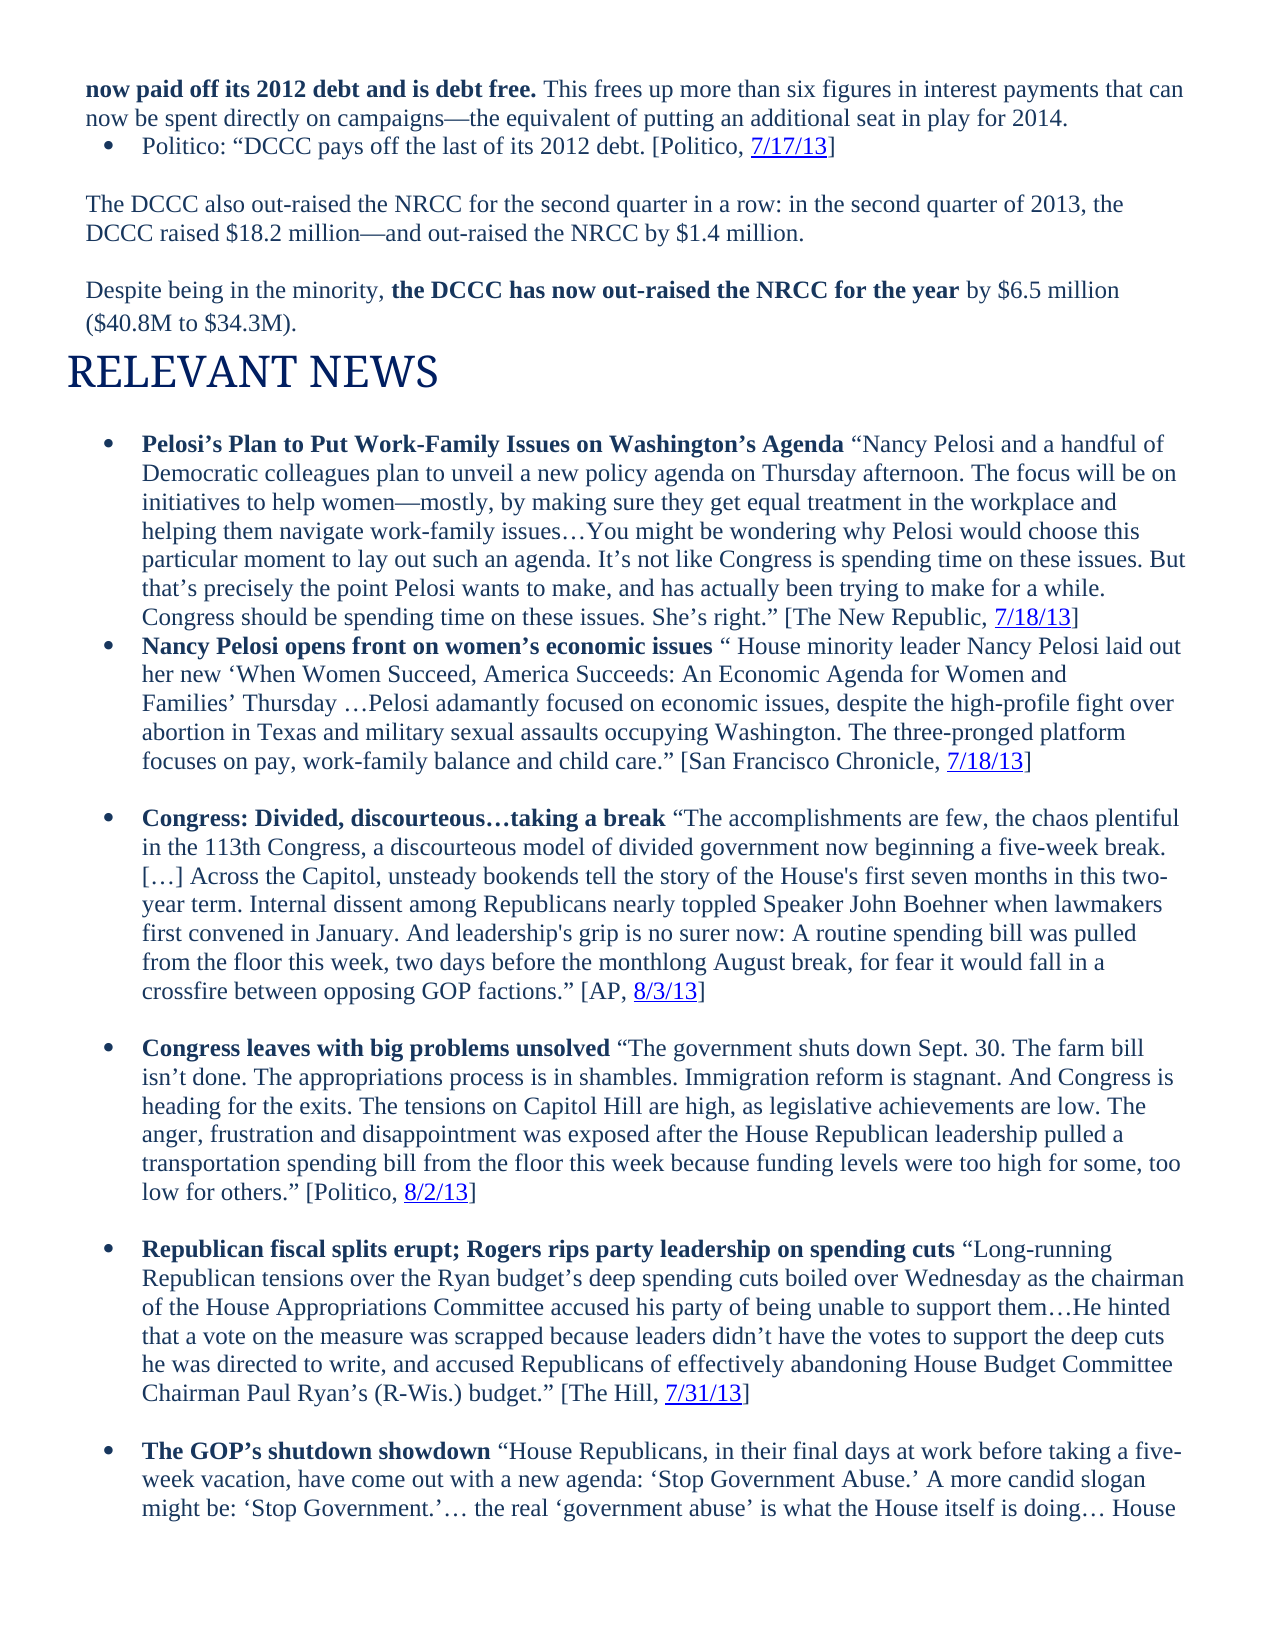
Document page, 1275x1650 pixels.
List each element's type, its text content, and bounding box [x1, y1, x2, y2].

list Republican fiscal splits erupt; Rogers rips party leadership on spending cuts “Long-running Republican tensions over the Ryan budget’s deep spending cuts boiled over Wednesday as the chairman of the House Appropriations Committee accused his party of being unable to support them…He hinted that a vote on the measure was scrapped because leaders didn’t have the votes to support the deep cuts he was directed to write, and accused Republicans of effectively abandoning House Budget Committee Chairman Paul Ryan’s (R-Wis.) budget.” [The Hill, 7/31/13] [104, 1234, 1187, 1407]
text RELEVANT NEWS [67, 341, 1187, 401]
text The DCCC also out-raised the NRCC for the second quarter in a row: in the second quarter of 2013, the DCCC raised $18.2 million—and out-raised the NRCC by $1.4 million. [85, 189, 1187, 246]
text Despite being in the minority, the DCCC has now out-raised the NRCC for the year by $6.5 million ($40.8M to $34.3M). [85, 275, 1187, 337]
list Politico: “DCCC pays off the last of its 2012 debt. [Politico, 7/17/13] [104, 131, 1187, 160]
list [104, 1436, 1187, 1522]
list Pelosi’s Plan to Put Work-Family Issues on Washington’s Agenda “Nancy Pelosi and a handful of Democratic colleagues plan to unveil a new policy agenda on Thursday afternoon. The focus will be on initiatives to help women—mostly, by making sure they get equal treatment in the workplace and helping them navigate work-family issues…You might be wondering why Pelosi would choose this particular moment to lay out such an agenda. It’s not like Congress is spending time on these issues. But that’s precisely the point Pelosi wants to make, and has actually been trying to make for a while. Congress should be spending time on these issues. She’s right.” [The New Republic, 7/18/13] [104, 429, 1187, 631]
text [85, 74, 1187, 131]
list Nancy Pelosi opens front on women’s economic issues “ House minority leader Nancy Pelosi laid out her new ‘When Women Succeed, America Succeeds: An Economic Agenda for Women and Families’ Thursday …Pelosi adamantly focused on economic issues, despite the high-profile fight over abortion in Texas and military sexual assaults occupying Washington. The three-pronged platform focuses on pay, work-family balance and child care.” [San Francisco Chronicle, 7/18/13] [104, 631, 1187, 774]
list Congress leaves with big problems unsolved “The government shuts down Sept. 30. The farm bill isn’t done. The appropriations process is in shambles. Immigration reform is stagnant. And Congress is heading for the exits. The tensions on Capitol Hill are high, as legislative achievements are low. The anger, frustration and disappointment was exposed after the House Republican leadership pulled a transportation spending bill from the floor this week because funding levels were too high for some, too low for others.” [Politico, 8/2/13] [104, 1033, 1187, 1206]
list Congress: Divided, discourteous…taking a break “The accomplishments are few, the chaos plentiful in the 113th Congress, a discourteous model of divided government now beginning a five-week break. […] Across the Capitol, unsteady bookends tell the story of the House's first seven months in this two-year term. Internal dissent among Republicans nearly toppled Speaker John Boehner when lawmakers first convened in January. And leadership's grip is no surer now: A routine spending bill was pulled from the floor this week, two days before the monthlong August break, for fear it would fall in a crossfire between opposing GOP factions.” [AP, 8/3/13] [104, 803, 1187, 1004]
